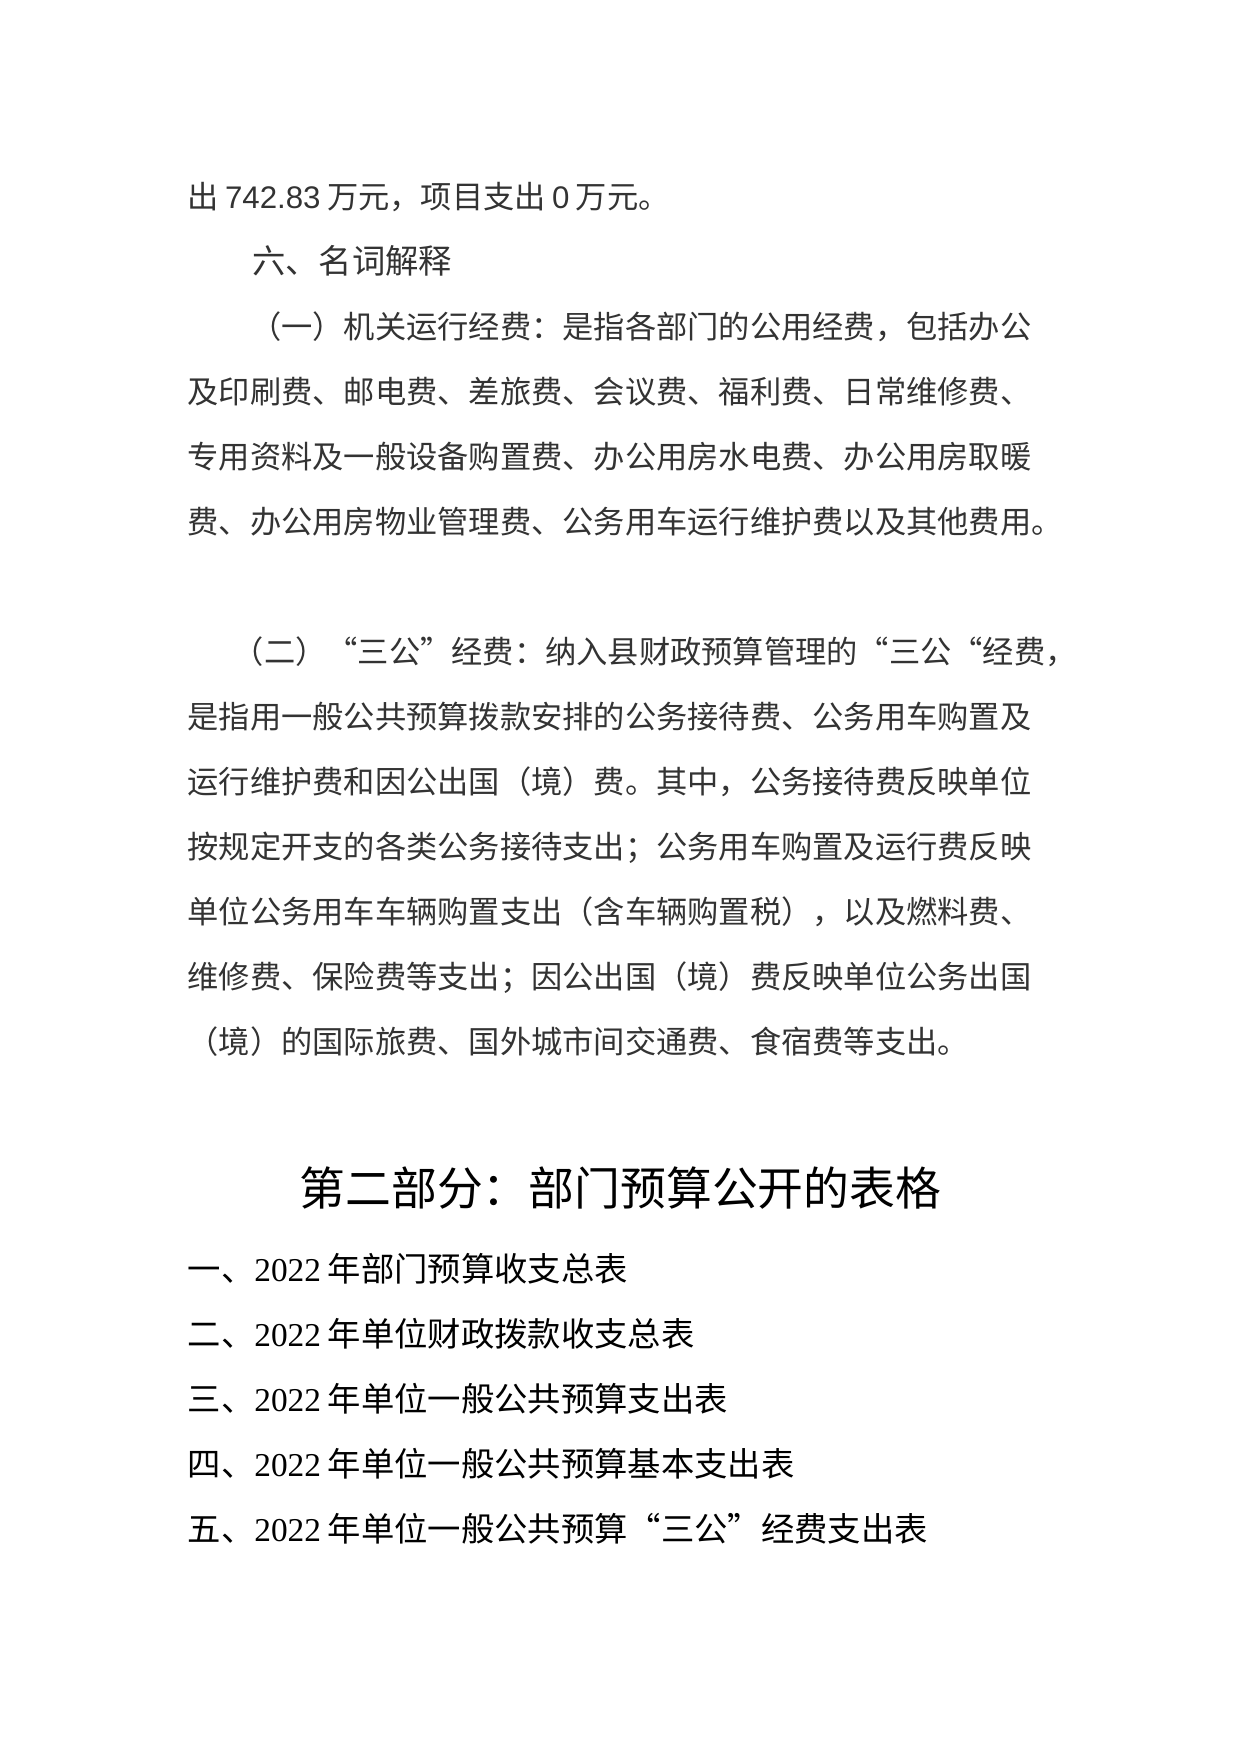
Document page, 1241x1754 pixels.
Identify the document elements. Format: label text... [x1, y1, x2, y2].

text 一、2022年部门预算收支总表 [187, 1234, 1053, 1299]
text 第二部分：部门预算公开的表格 [187, 1137, 1053, 1234]
text （二）“三公”经费：纳入县财政预算管理的“三公“经费，是指用一般公共预算拨款安排的公务接待费、公务用车购置及运行维护费和因公出国（境）费。其中，公务接待费反映单位按规定开支的各类公务接待支出；公务用车购置及运行费反映单位公务用车车辆购置支出（含车辆购置税），以及燃料费、维修费、保险费等支出；因公出国（境）费反映单位公务出国（境）的国际旅费、国外城市间交通费、食宿费等支出。 [187, 617, 1053, 1072]
text 六、名词解释 [187, 227, 1053, 292]
text 三、2022年单位一般公共预算支出表 [187, 1364, 1053, 1429]
text （一）机关运行经费：是指各部门的公用经费，包括办公及印刷费、邮电费、差旅费、会议费、福利费、日常维修费、专用资料及一般设备购置费、办公用房水电费、办公用房取暖费、办公用房物业管理费、公务用车运行维护费以及其他费用。 [187, 292, 1053, 617]
text 二、2022年单位财政拨款收支总表 [187, 1299, 1053, 1364]
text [187, 162, 1053, 227]
text 四、2022年单位一般公共预算基本支出表 [187, 1429, 1053, 1494]
text 五、2022年单位一般公共预算“三公”经费支出表 [187, 1494, 1053, 1559]
